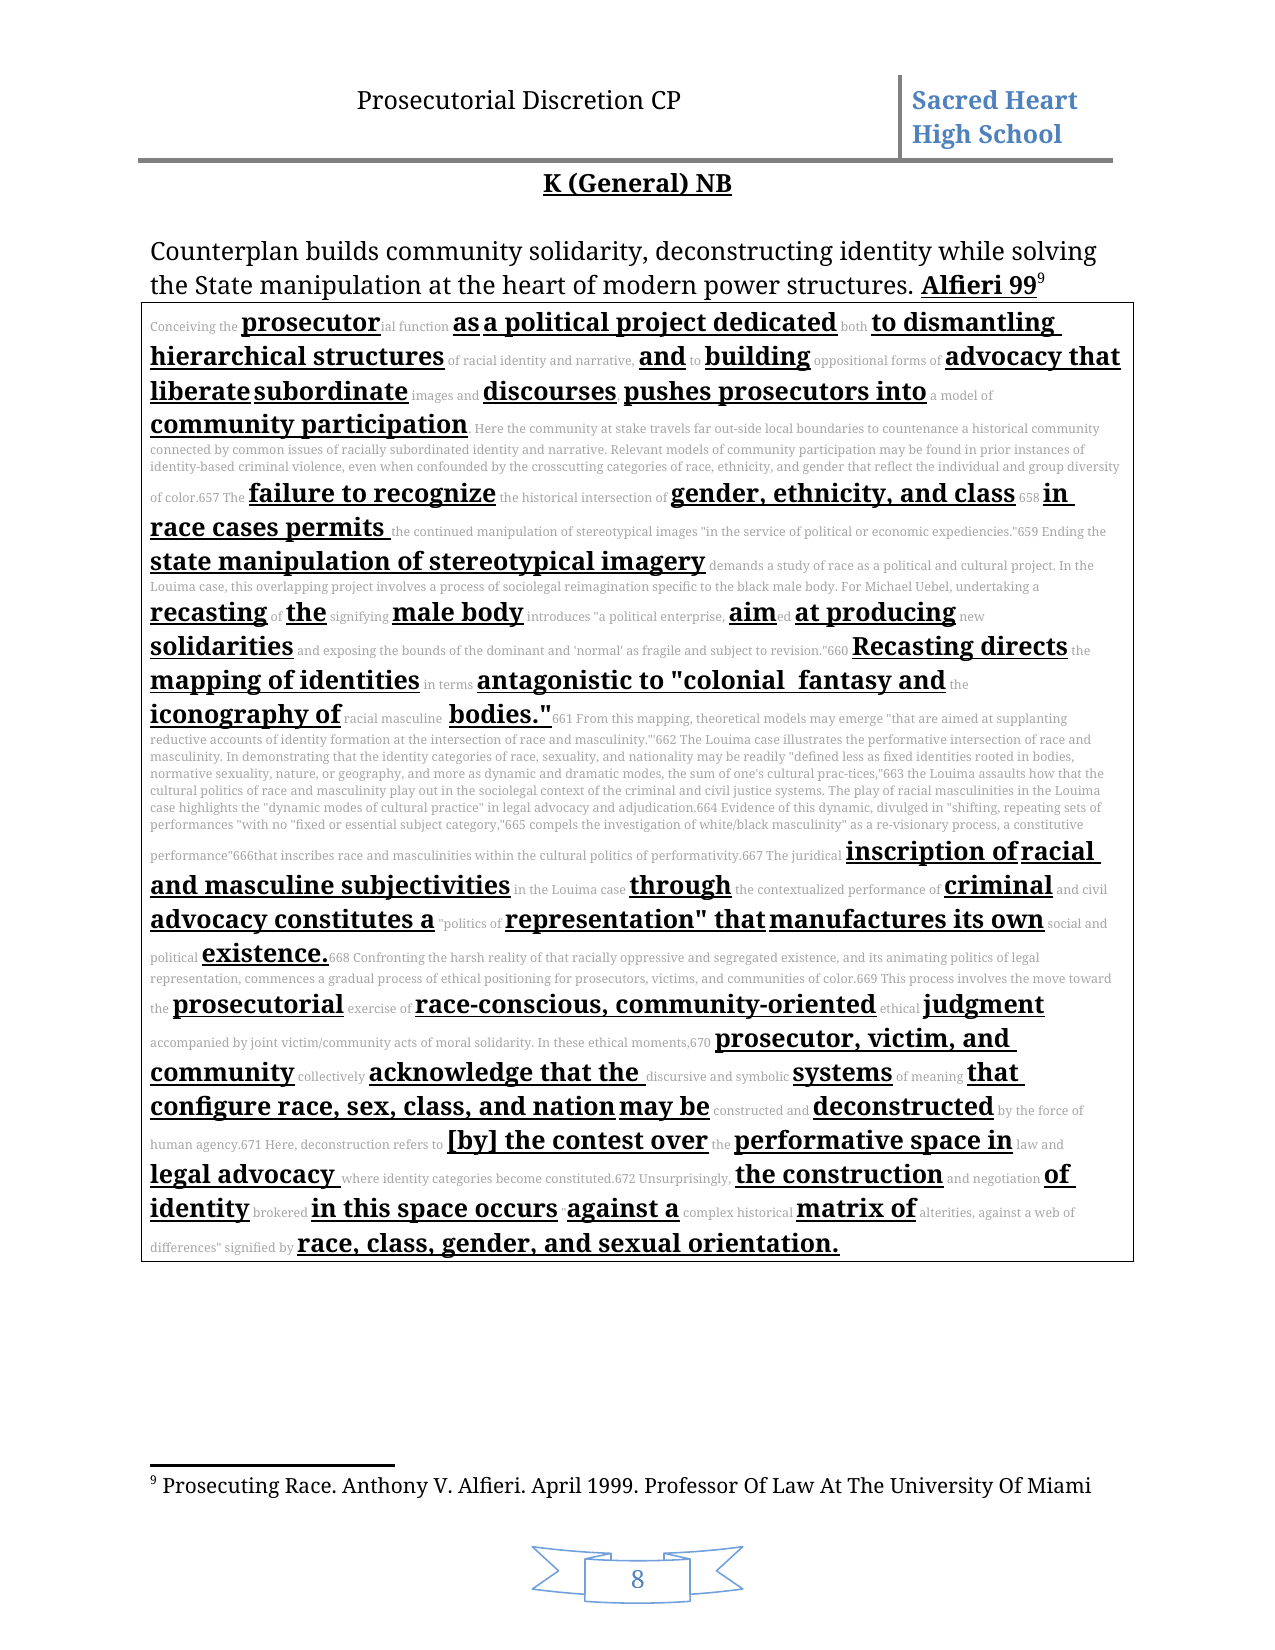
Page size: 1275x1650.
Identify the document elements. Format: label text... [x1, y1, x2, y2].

text Counterplan builds community solidarity, deconstructing identity while solving the State manipulation at the heart of modern power structures. Alfieri 99 [150, 234, 1125, 302]
text Conceiving the prosecutorial function as a political project dedicated both to dismantling hierarchical structures of racial identity and narrative, and to building oppositional forms of advocacy that liberate subordinate images and discourses, pushes prosecutors into a model of community participation. Here the community at stake travels far out-side local boundaries to countenance a historical community connected by common issues of racially subordinated identity and narrative. Relevant models of community participation may be found in prior instances of identity-based criminal violence, even when confounded by the crosscutting categories of race, ethnicity, and gender that reflect the individual and group diversity of color.657 The failure to recognize the historical intersection of gender, ethnicity, and class 658 in race cases permits the continued manipulation of stereotypical images "in the service of political or economic expediencies."659 Ending the state manipulation of stereotypical imagery demands a study of race as a political and cultural project. In the Louima case, this overlapping project involves a process of sociolegal reimagination specific to the black male body. For Michael Uebel, undertaking a recasting of the signifying male body introduces "a political enterprise, aimed at producing new solidarities and exposing the bounds of the dominant and 'normal' as fragile and subject to revision."660 Recasting directs the mapping of identities in terms antagonistic to "colonial fantasy and the iconography of racial masculine bodies."661 From this mapping, theoretical models may emerge "that are aimed at supplanting reductive accounts of identity formation at the intersection of race and masculinity."'662 The Louima case illustrates the performative intersection of race and masculinity. In demonstrating that the identity categories of race, sexuality, and nationality may be readily "defined less as fixed identities rooted in bodies, normative sexuality, nature, or geography, and more as dynamic and dramatic modes, the sum of one's cultural prac-tices,"663 the Louima assaults how that the cultural politics of race and masculinity play out in the sociolegal context of the criminal and civil justice systems. The play of racial masculinities in the Louima case highlights the "dynamic modes of cultural practice" in legal advocacy and adjudication.664 Evidence of this dynamic, divulged in "shifting, repeating sets of performances "with no "fixed or essential subject category,"665 compels the investigation of white/black masculinity" as a re-visionary process, a constitutive performance"666that inscribes race and masculinities within the cultural politics of performativity.667 The juridical inscription of racial and masculine subjectivities in the Louima case through the contextualized performance of criminal and civil advocacy constitutes a "politics of representation" that manufactures its own social and political existence.668 Confronting the harsh reality of that racially oppressive and segregated existence, and its animating politics of legal representation, commences a gradual process of ethical positioning for prosecutors, victims, and communities of color.669 This process involves the move toward the prosecutorial exercise of race-conscious, community-oriented ethical judgment accompanied by joint victim/community acts of moral solidarity. In these ethical moments,670 prosecutor, victim, and community collectively acknowledge that the discursive and symbolic systems of meaning that configure race, sex, class, and nation may be constructed and deconstructed by the force of human agency.671 Here, deconstruction refers to [by] the contest over the performative space in law and legal advocacy where identity categories become constituted.672 Unsurprisingly, the construction and negotiation of identity brokered in this space occurs "against a complex historical matrix of alterities, against a web of differences" signified by race, class, gender, and sexual orientation. [142, 303, 1133, 1261]
subtitle K (General) NB [150, 166, 1125, 200]
